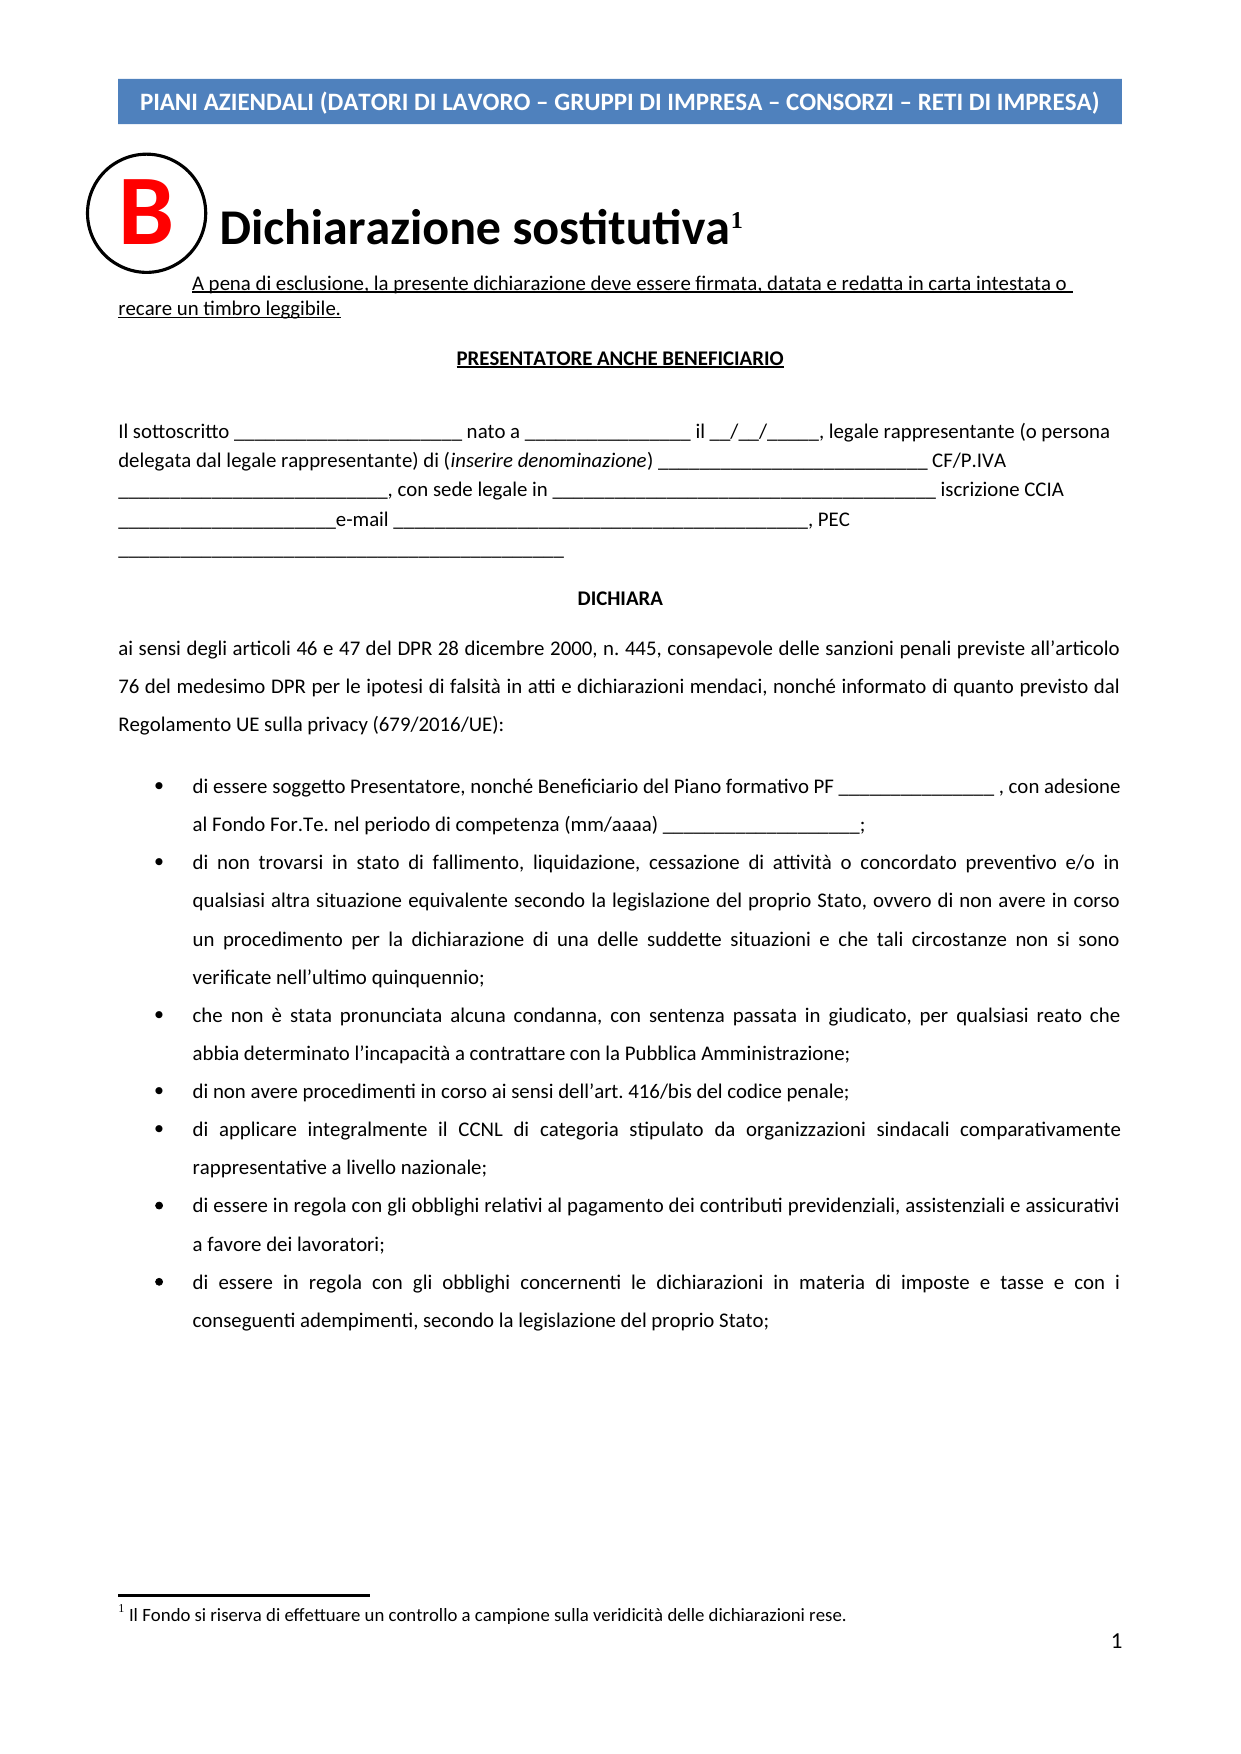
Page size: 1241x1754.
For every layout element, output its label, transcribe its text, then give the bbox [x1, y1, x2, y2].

text A pena di esclusione, la presente dichiarazione deve essere firmata, datata e redatta in carta intestata o recare un timbro leggibile. [118, 270, 1122, 321]
list di non trovarsi in stato di fallimento, liquidazione, cessazione di attività o concordato preventivo e/o in qualsiasi altra situazione equivalente secondo la legislazione del proprio Stato, ovvero di non avere in corso un procedimento per la dichiarazione di una delle suddette situazioni e che tali circostanze non si sono verificate nell’ultimo quinquennio; [155, 849, 1122, 989]
list di non avere procedimenti in corso ai sensi dell’art. 416/bis del codice penale; [155, 1078, 1122, 1104]
list di essere soggetto Presentatore, nonché Beneficiario del Piano formativo PF _______________ , con adesione al Fondo For.Te. nel periodo di competenza (mm/aaaa) ___________________; [155, 773, 1122, 837]
text PRESENTATORE ANCHE BENEFICIARIO [118, 345, 1122, 370]
list di essere in regola con gli obblighi concernenti le dichiarazioni in materia di imposte e tasse e con i conseguenti adempimenti, secondo la legislazione del proprio Stato; [155, 1269, 1122, 1332]
text ai sensi degli articoli 46 e 47 del DPR 28 dicembre 2000, n. 445, consapevole delle sanzioni penali previste all’articolo 76 del medesimo DPR per le ipotesi di falsità in atti e dichiarazioni mendaci, nonché informato di quanto previsto dal Regolamento UE sulla privacy (679/2016/UE): [118, 635, 1122, 737]
list di applicare integralmente il CCNL di categoria stipulato da organizzazioni sindacali comparativamente rappresentative a livello nazionale; [155, 1116, 1122, 1180]
text DICHIARA [118, 585, 1122, 610]
list che non è stata pronunciata alcuna condanna, con sentenza passata in giudicato, per qualsiasi reato che abbia determinato l’incapacità a contrattare con la Pubblica Amministrazione; [155, 1002, 1122, 1066]
text B Dichiarazione sostitutiva [118, 148, 1122, 270]
text Il sottoscritto ______________________ nato a ________________ il __/__/_____, legale rappresentante (o persona delegata dal legale rappresentante) di (inserire denominazione) __________________________ CF/P.IVA __________________________, con sede legale in _____________________________________ iscrizione CCIA _____________________e-mail ________________________________________, PEC ___________________________________________ [118, 418, 1122, 560]
list di essere in regola con gli obblighi relativi al pagamento dei contributi previdenziali, assistenziali e assicurativi a favore dei lavoratori; [155, 1193, 1122, 1256]
